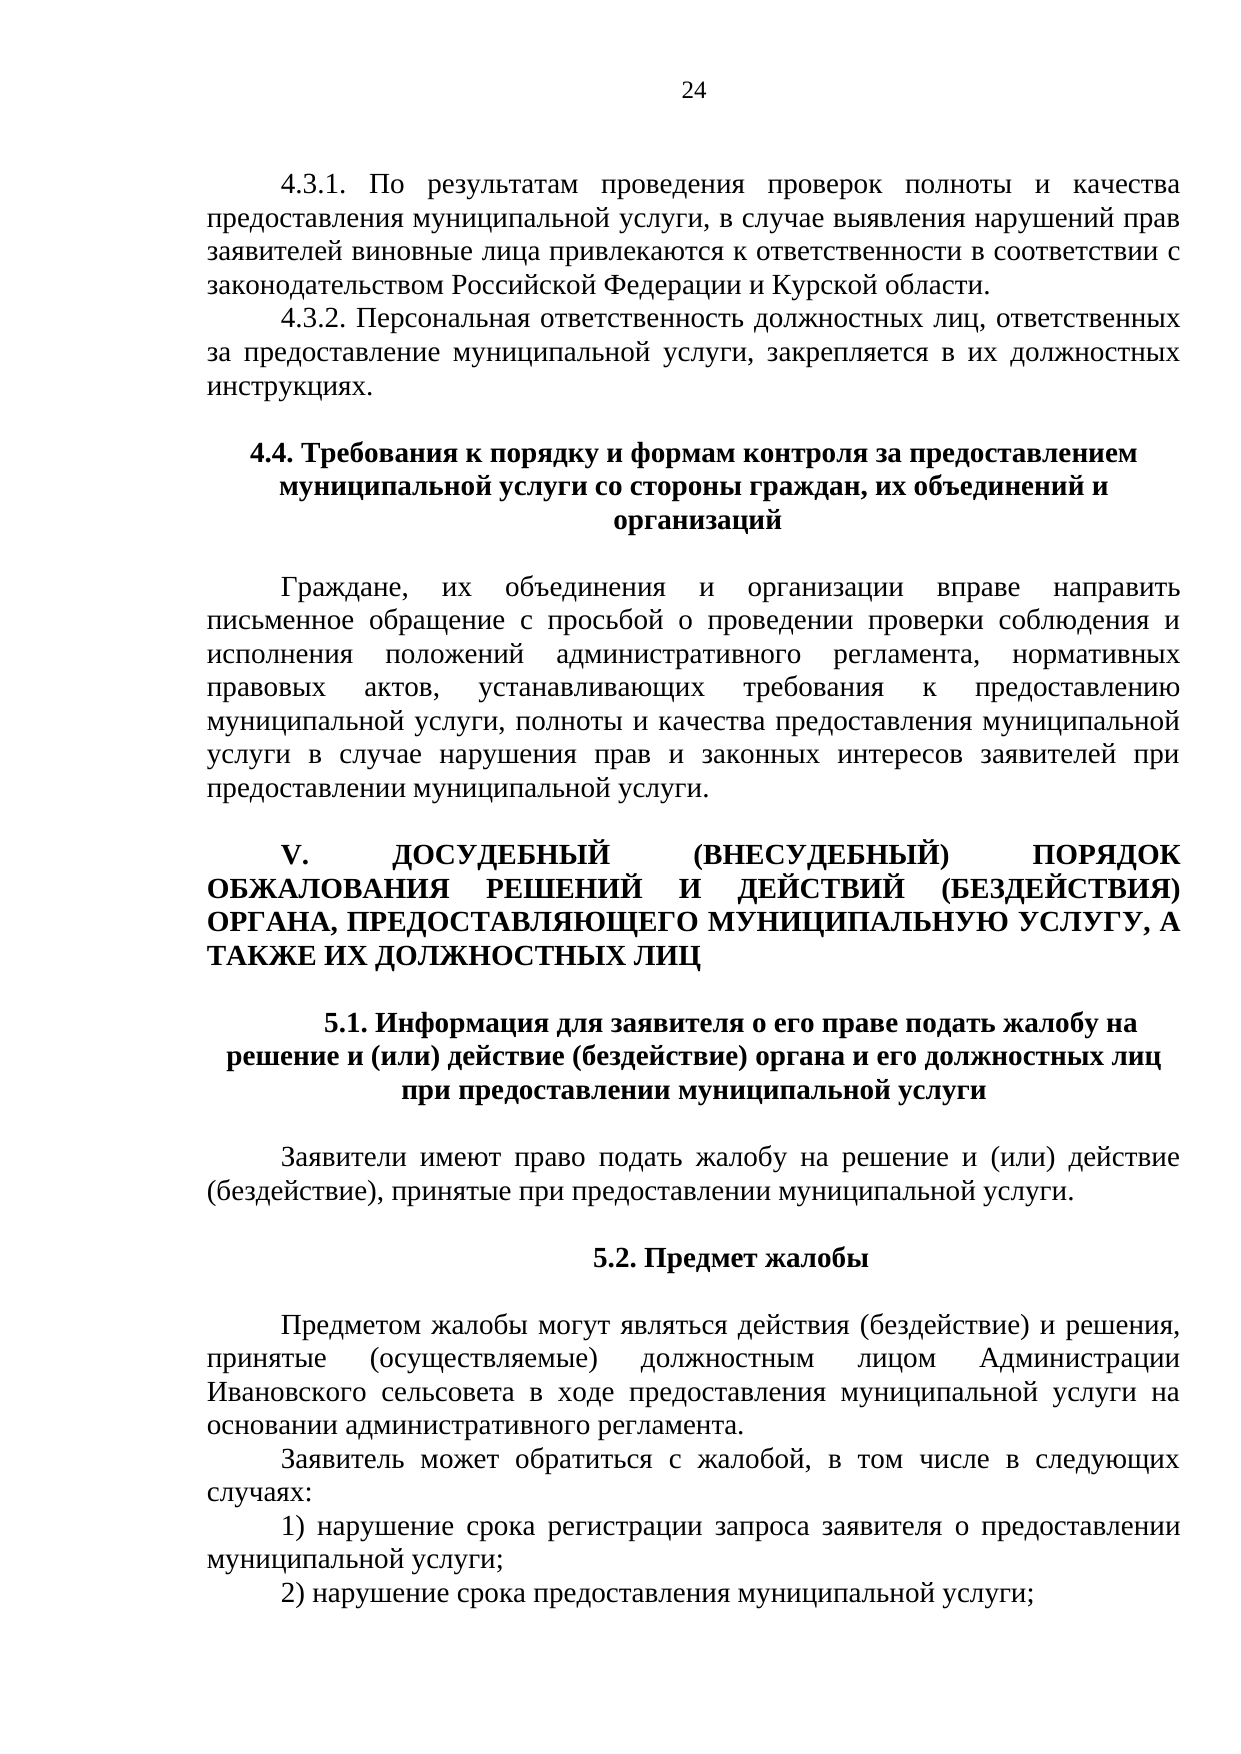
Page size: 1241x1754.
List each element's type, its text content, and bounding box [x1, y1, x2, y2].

text Граждане, их объединения и организации вправе направить письменное обращение с просьбой о проведении проверки соблюдения и исполнения положений административного регламента, нормативных правовых актов, устанавливающих требования к предоставлению муниципальной услуги, полноты и качества предоставления муниципальной услуги в случае нарушения прав и законных интересов заявителей при предоставлении муниципальной услуги. [207, 569, 1181, 804]
text организаций [207, 502, 1181, 535]
text 5.2. Предмет жалобы [207, 1240, 1181, 1273]
text Заявитель может обратиться с жалобой, в том числе в следующих случаях: [207, 1441, 1181, 1508]
text 1) нарушение срока регистрации запроса заявителя о предоставлении муниципальной услуги; [207, 1508, 1181, 1575]
text 2) нарушение срока предоставления муниципальной услуги; [207, 1575, 1181, 1609]
text Заявители имеют право подать жалобу на решение и (или) действие (бездействие), принятые при предоставлении муниципальной услуги. [207, 1139, 1181, 1206]
text Предметом жалобы могут являться действия (бездействие) и решения, принятые (осуществляемые) должностным лицом Администрации Ивановского сельсовета в ходе предоставления муниципальной услуги на основании административного регламента. [207, 1307, 1181, 1441]
text 4.3.2. Персональная ответственность должностных лиц, ответственных за предоставление муниципальной услуги, закрепляется в их должностных инструкциях. [207, 301, 1181, 401]
text 5.1. Информация для заявителя о его праве подать жалобу на решение и (или) действие (бездействие) органа и его должностных лиц при предоставлении муниципальной услуги [207, 1005, 1181, 1106]
text 4.4. Требования к порядку и формам контроля за предоставлением муниципальной услуги со стороны граждан, их объединений и [207, 435, 1181, 502]
text V. Досудебный (внесудебный) порядок обжалования решений и действий (бездействия) органа, предоставляющего муниципальную услугу, а также их должностных лиц [207, 837, 1181, 971]
text 4.3.1. По результатам проведения проверок полноты и качества предоставления муниципальной услуги, в случае выявления нарушений прав заявителей виновные лица привлекаются к ответственности в соответствии с законодательством Российской Федерации и Курской области. [207, 166, 1181, 301]
